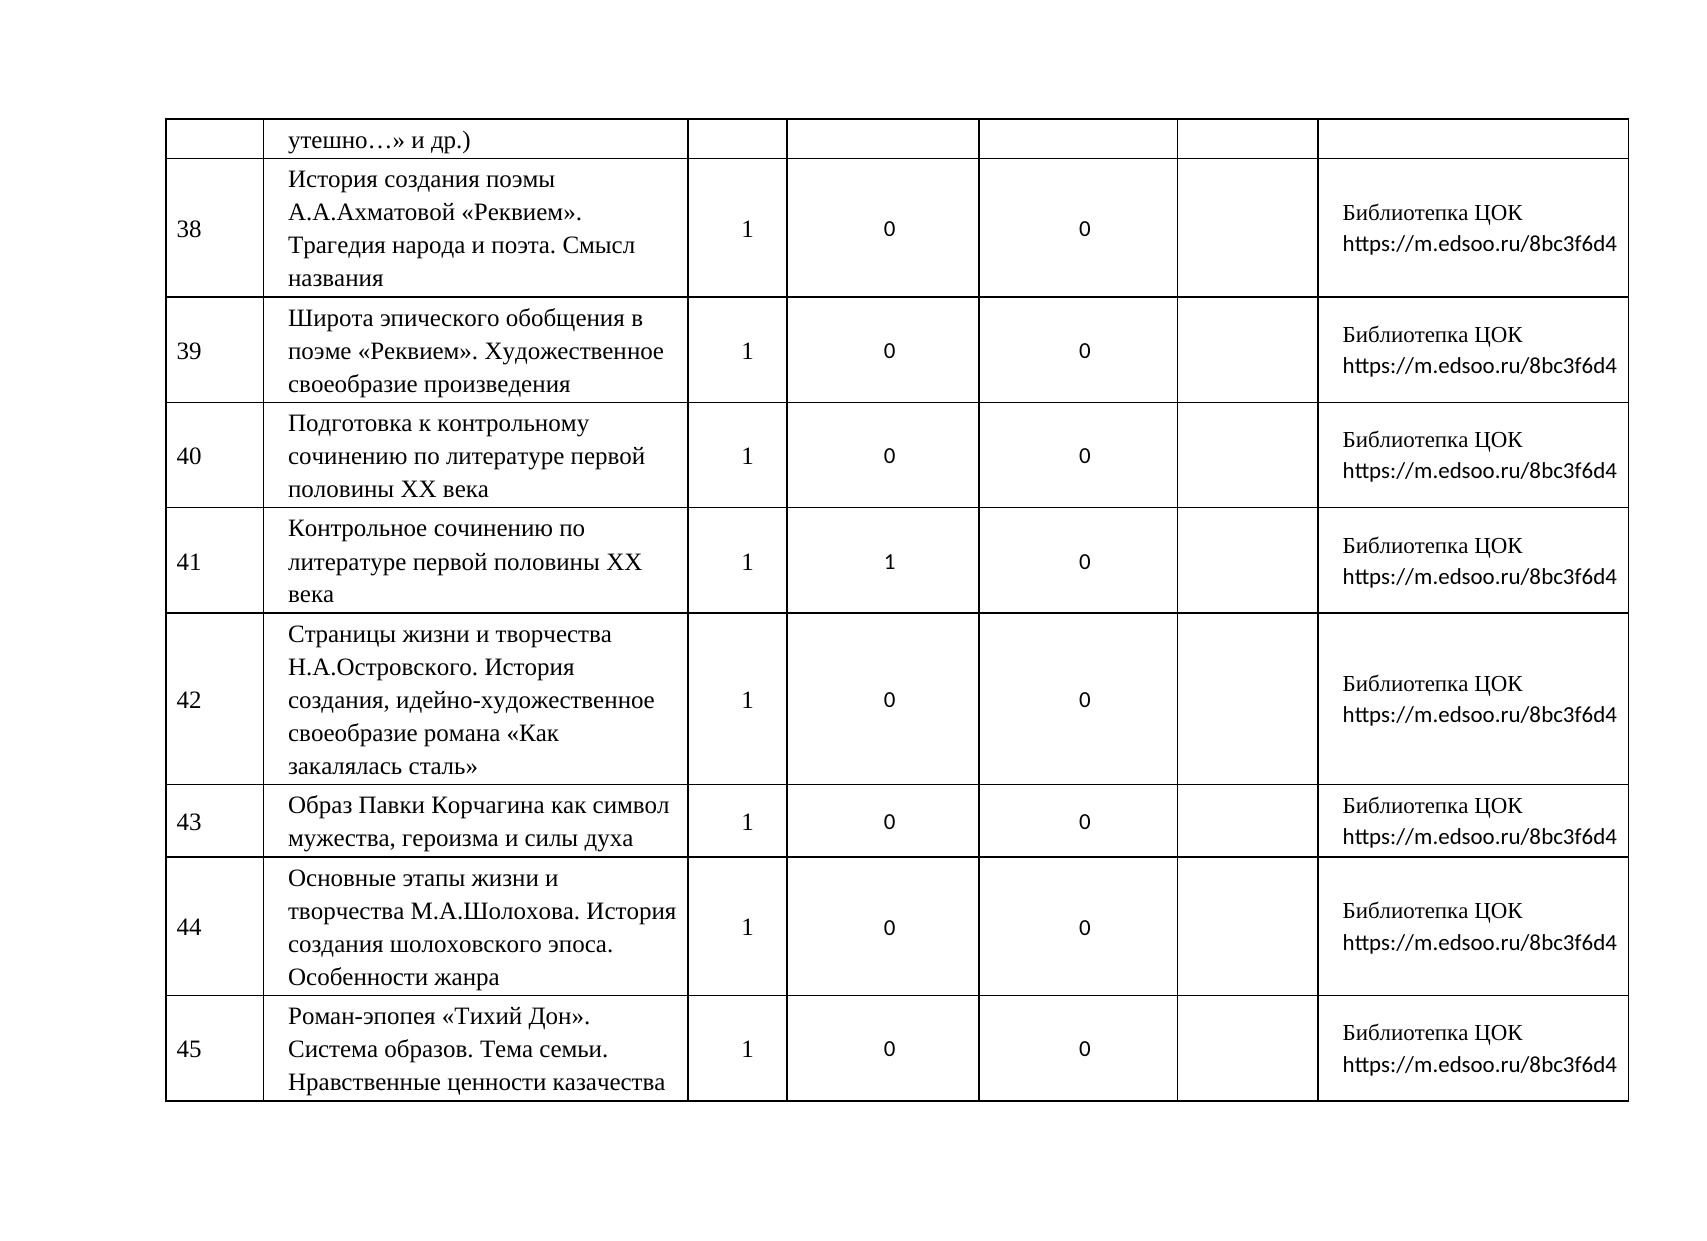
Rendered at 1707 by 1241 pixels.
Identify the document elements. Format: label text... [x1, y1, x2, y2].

table_cell Библиотепка ЦОК https://m.edsoo.ru/8bc3f6d4 [1319, 785, 1628, 856]
table_cell 0 [980, 785, 1177, 856]
table_cell 44 [167, 858, 263, 994]
table_cell [1178, 858, 1317, 994]
table_cell Широта эпического обобщения в поэме «Реквием». Художественное своеобразие произведения [264, 298, 687, 401]
table_cell 0 [980, 120, 1177, 157]
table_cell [1319, 996, 1628, 1100]
table_cell Библиотепка ЦОК https://m.edsoo.ru/8bc3f6d4 [1319, 159, 1628, 296]
table_cell [1178, 159, 1317, 296]
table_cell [1319, 120, 1628, 157]
table_cell 1 [689, 858, 786, 994]
table_cell [1178, 298, 1317, 401]
table_cell Роман-эпопея «Тихий Дон». Система образов. Тема семьи. Нравственные ценности казачества [264, 996, 687, 1100]
table_cell 0 [788, 996, 978, 1100]
table_cell [1178, 785, 1317, 856]
table_cell Библиотепка ЦОК https://m.edsoo.ru/8bc3f6d4 [1319, 508, 1628, 612]
table_cell 43 [167, 785, 263, 856]
table_cell 0 [980, 159, 1177, 296]
table_cell [1178, 508, 1317, 612]
table_cell 1 [689, 614, 786, 784]
table_cell 0 [788, 120, 978, 157]
table_cell 0 [788, 159, 978, 296]
table_cell 38 [167, 159, 263, 296]
table_cell 37 [167, 120, 263, 157]
table_cell Библиотепка ЦОК https://m.edsoo.ru/8bc3f6d4 [1319, 298, 1628, 401]
table_cell Контрольное сочинению по литературе первой половины ХХ века [264, 508, 687, 612]
table_cell 40 [167, 403, 263, 507]
table_cell Библиотепка ЦОК https://m.edsoo.ru/8bc3f6d4 [1319, 614, 1628, 784]
table_cell История создания поэмы А.А.Ахматовой «Реквием». Трагедия народа и поэта. Смысл названия [264, 159, 687, 296]
table_cell 42 [167, 614, 263, 784]
table_cell 0 [980, 996, 1177, 1100]
table_cell 0 [980, 403, 1177, 507]
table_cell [264, 120, 687, 157]
table_cell 1 [689, 403, 786, 507]
table_cell 0 [980, 298, 1177, 401]
table_cell 0 [980, 614, 1177, 784]
table_cell Библиотепка ЦОК https://m.edsoo.ru/8bc3f6d4 [1319, 403, 1628, 507]
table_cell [1319, 858, 1628, 994]
table_cell 0 [788, 858, 978, 994]
table_cell [1178, 996, 1317, 1100]
table_cell 0 [980, 508, 1177, 612]
table_cell Страницы жизни и творчества Н.А.Островского. История создания, идейно-художественное своеобразие романа «Как закалялась сталь» [264, 614, 687, 784]
table_cell 1 [788, 508, 978, 612]
table_cell [1178, 120, 1317, 157]
table_cell Образ Павки Корчагина как символ мужества, героизма и силы духа [264, 785, 687, 856]
table_cell 41 [167, 508, 263, 612]
table_cell 1 [689, 120, 786, 157]
table_cell 0 [788, 614, 978, 784]
table_cell 0 [980, 858, 1177, 994]
table_cell 1 [689, 785, 786, 856]
table_cell 1 [689, 508, 786, 612]
table_cell [1178, 403, 1317, 507]
table_cell 39 [167, 298, 263, 401]
table_cell Основные этапы жизни и творчества М.А.Шолохова. История создания шолоховского эпоса. Особенности жанра [264, 858, 687, 994]
table_cell 0 [788, 403, 978, 507]
table_cell 1 [689, 298, 786, 401]
table_cell Подготовка к контрольному сочинению по литературе первой половины ХХ века [264, 403, 687, 507]
table_cell 45 [167, 996, 263, 1100]
table_cell 0 [788, 298, 978, 401]
table_cell [1178, 614, 1317, 784]
table_cell 1 [689, 996, 786, 1100]
table_cell 1 [689, 159, 786, 296]
table_cell 0 [788, 785, 978, 856]
